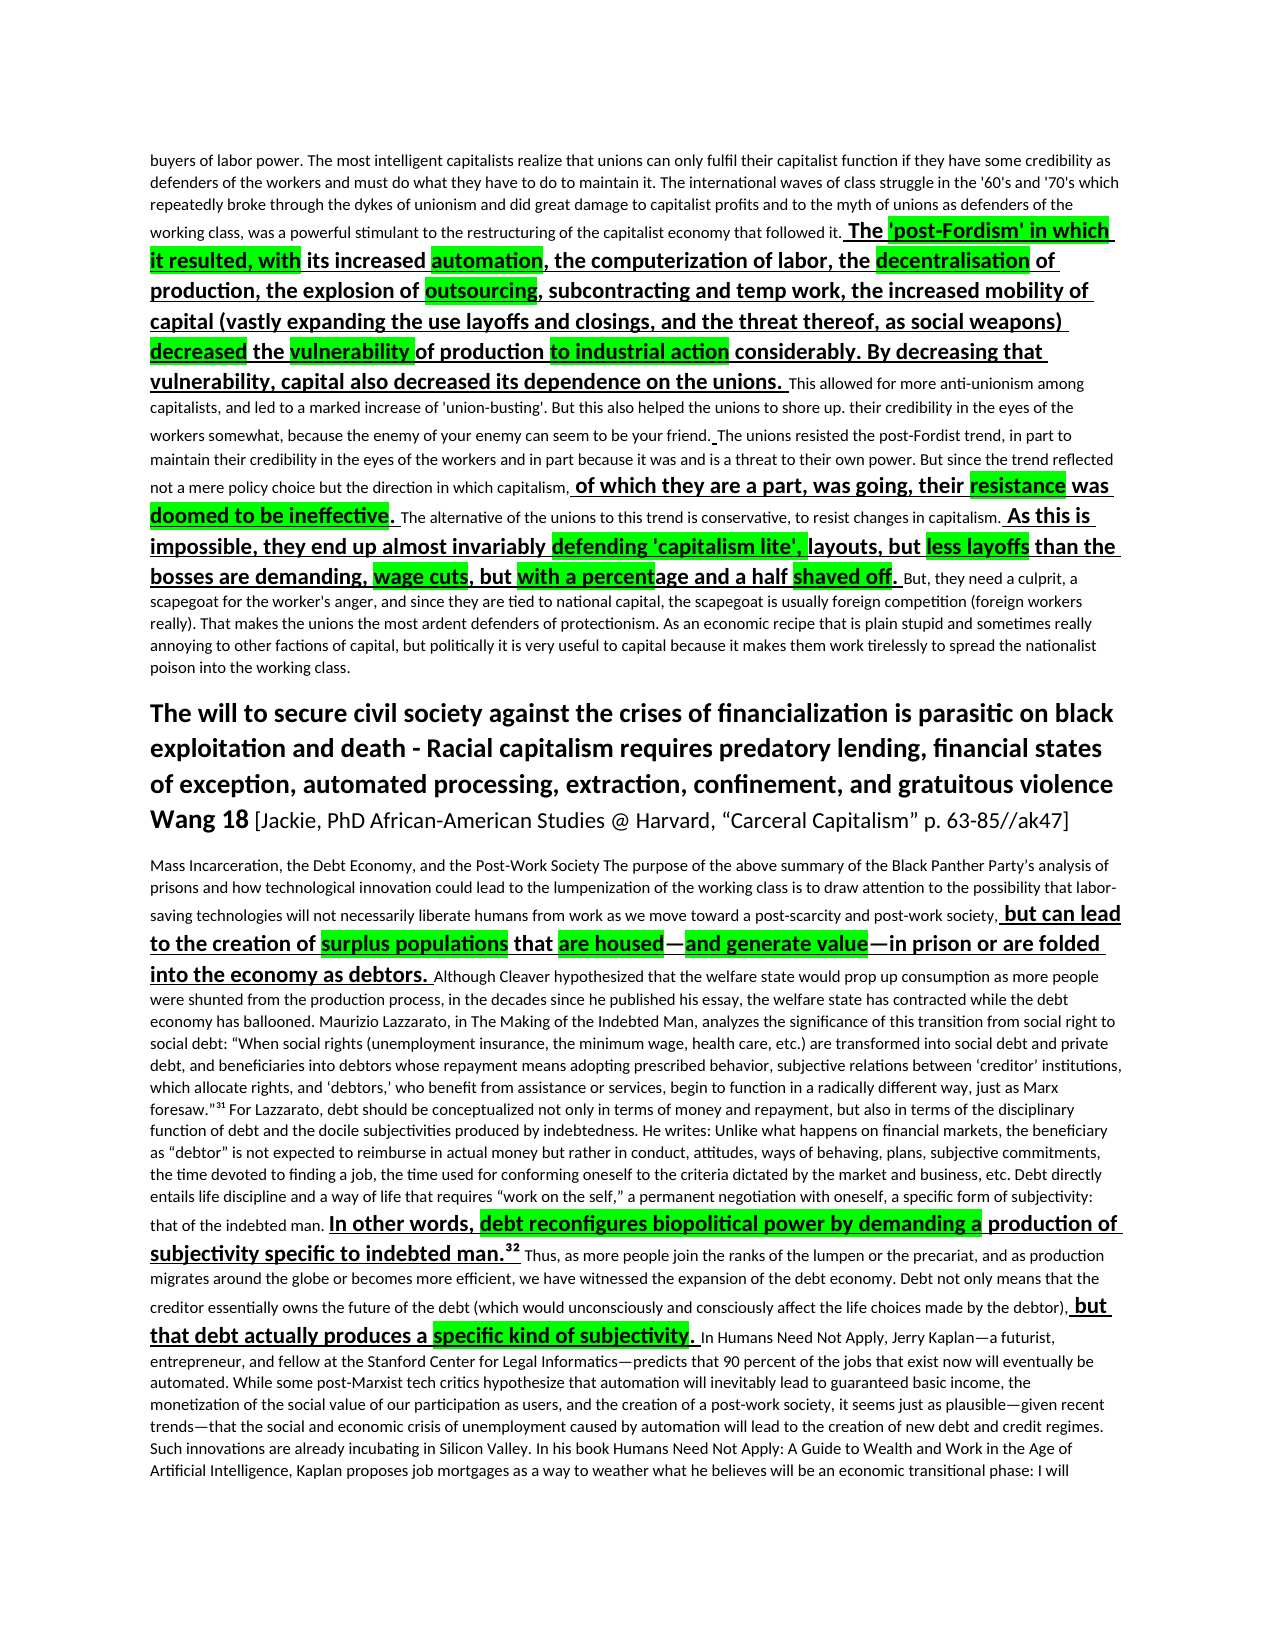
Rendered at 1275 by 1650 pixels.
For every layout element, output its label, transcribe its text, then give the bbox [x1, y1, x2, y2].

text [150, 855, 1125, 1481]
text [150, 150, 1125, 678]
text Wang 18 [Jackie, PhD African-American Studies @ Harvard, “Carceral Capitalism” p. 63-85//ak47] [150, 803, 1125, 836]
subtitle The will to secure civil society against the crises of financialization is parasitic on black exploitation and death - Racial capitalism requires predatory lending, financial states of exception, automated processing, extraction, confinement, and gratuitous violence [150, 696, 1125, 800]
